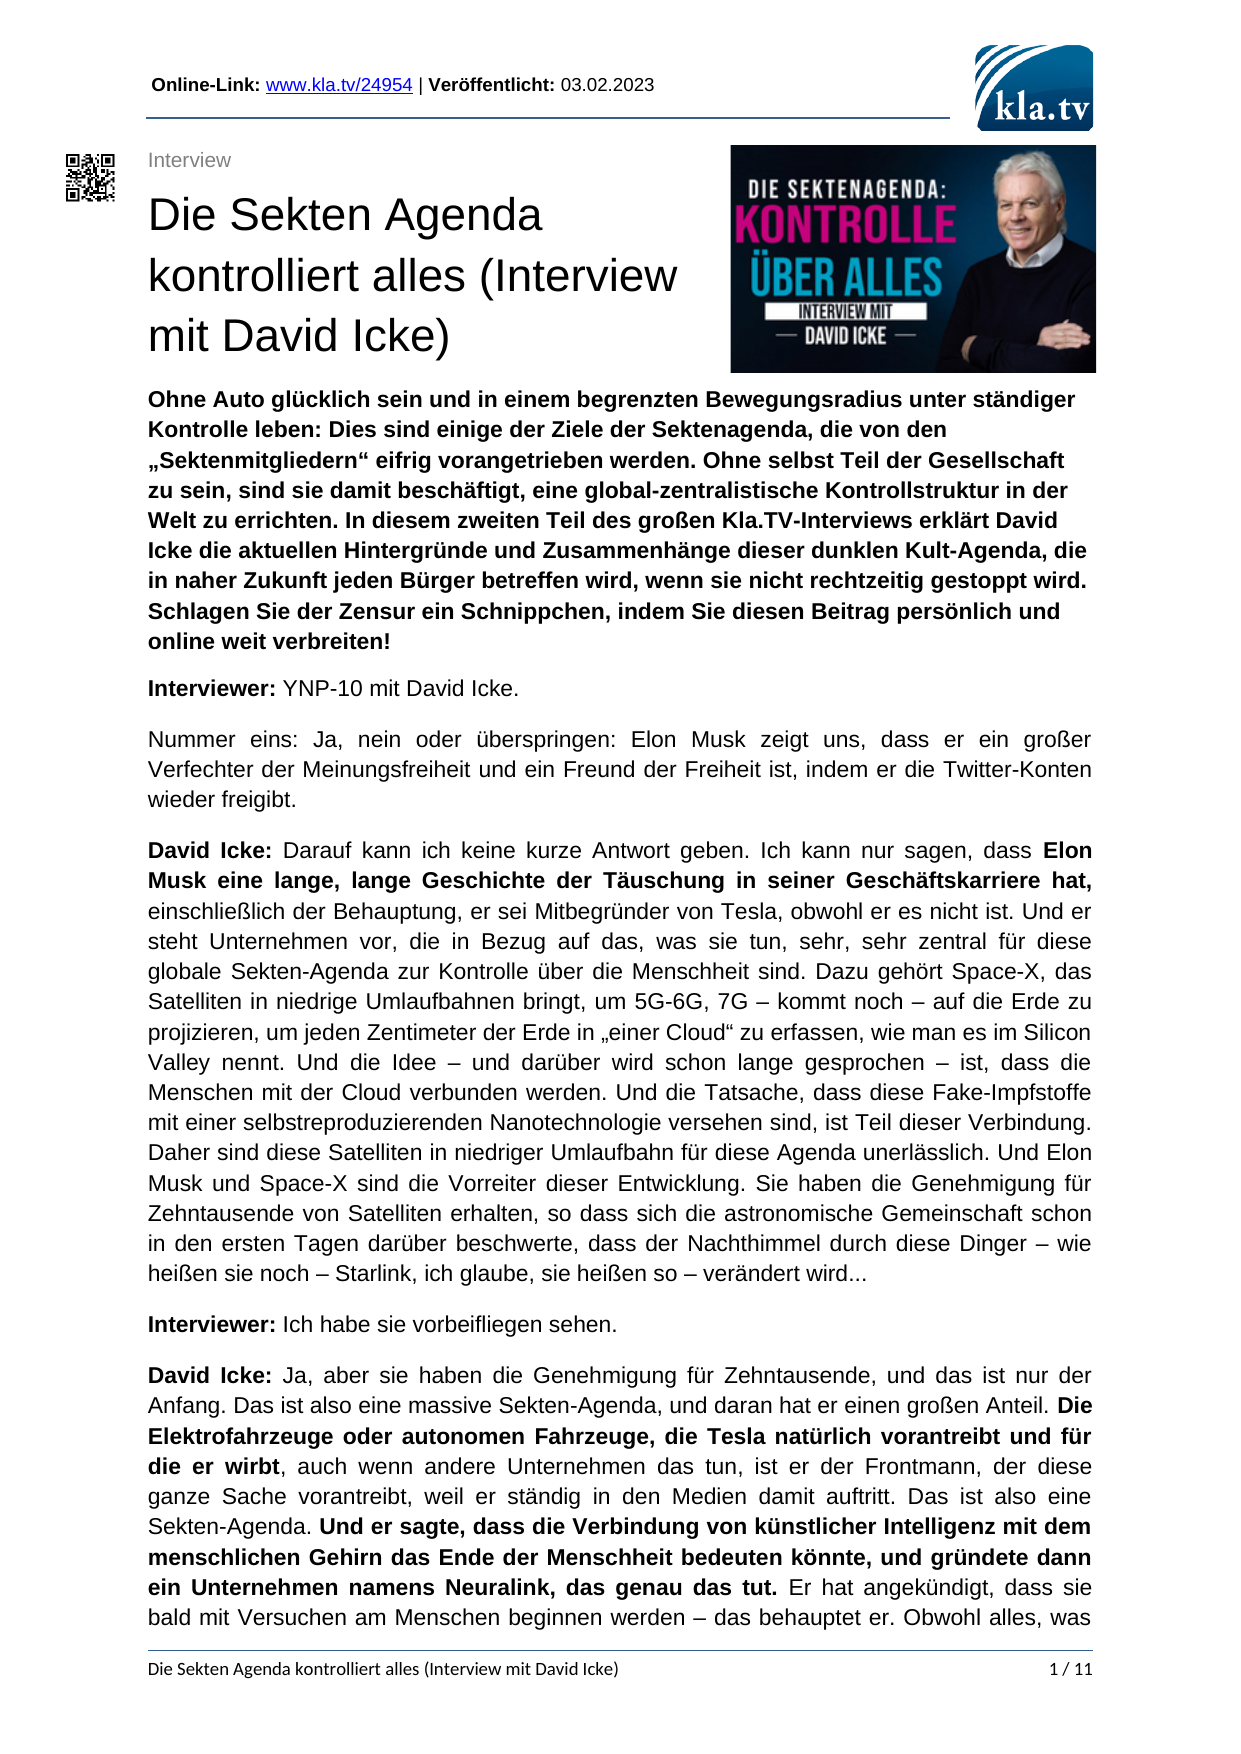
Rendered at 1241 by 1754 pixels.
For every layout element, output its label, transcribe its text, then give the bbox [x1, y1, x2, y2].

text Interview [148, 148, 1093, 172]
text Ohne Auto glücklich sein und in einem begrenzten Bewegungsradius unter ständiger Kontrolle leben: Dies sind einige der Ziele der Sektenagenda, die von den „Sektenmitgliedern“ eifrig vorangetrieben werden. Ohne selbst Teil der Gesellschaft zu sein, sind sie damit beschäftigt, eine global-zentralistische Kontrollstruktur in der Welt zu errichten. In diesem zweiten Teil des großen Kla.TV-Interviews erklärt David Icke die aktuellen Hintergründe und Zusammenhänge dieser dunklen Kult-Agenda, die in naher Zukunft jeden Bürger betreffen wird, wenn sie nicht rechtzeitig gestoppt wird. Schlagen Sie der Zensur ein Schnippchen, indem Sie diesen Beitrag persönlich und online weit verbreiten! [148, 386, 1093, 654]
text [148, 1362, 1093, 1630]
text Nummer eins: Ja, nein oder überspringen: Elon Musk zeigt uns, dass er ein großer Verfechter der Meinungsfreiheit und ein Freund der Freiheit ist, indem er die Twitter-Konten wieder freigibt. [148, 726, 1093, 812]
text David Icke: Darauf kann ich keine kurze Antwort geben. Ich kann nur sagen, dass Elon Musk eine lange, lange Geschichte der Täuschung in seiner Geschäftskarriere hat, einschließlich der Behauptung, er sei Mitbegründer von Tesla, obwohl er es nicht ist. Und er steht Unternehmen vor, die in Bezug auf das, was sie tun, sehr, sehr zentral für diese globale Sekten-Agenda zur Kontrolle über die Menschheit sind. Dazu gehört Space-X, das Satelliten in niedrige Umlaufbahnen bringt, um 5G-6G, 7G – kommt noch – auf die Erde zu projizieren, um jeden Zentimeter der Erde in „einer Cloud“ zu erfassen, wie man es im Silicon Valley nennt. Und die Idee – und darüber wird schon lange gesprochen – ist, dass die Menschen mit der Cloud verbunden werden. Und die Tatsache, dass diese Fake-Impfstoffe mit einer selbstreproduzierenden Nanotechnologie versehen sind, ist Teil dieser Verbindung. Daher sind diese Satelliten in niedriger Umlaufbahn für diese Agenda unerlässlich. Und Elon Musk und Space-X sind die Vorreiter dieser Entwicklung. Sie haben die Genehmigung für Zehntausende von Satelliten erhalten, so dass sich die astronomische Gemeinschaft schon in den ersten Tagen darüber beschwerte, dass der Nachthimmel durch diese Dinger – wie heißen sie noch – Starlink, ich glaube, sie heißen so – verändert wird... [148, 837, 1093, 1286]
text Interviewer: Ich habe sie vorbeifliegen sehen. [148, 1311, 1093, 1337]
text Die Sekten Agenda kontrolliert alles (Interview mit David Icke) [148, 188, 1093, 362]
text Interviewer: YNP-10 mit David Icke. [148, 675, 1093, 701]
